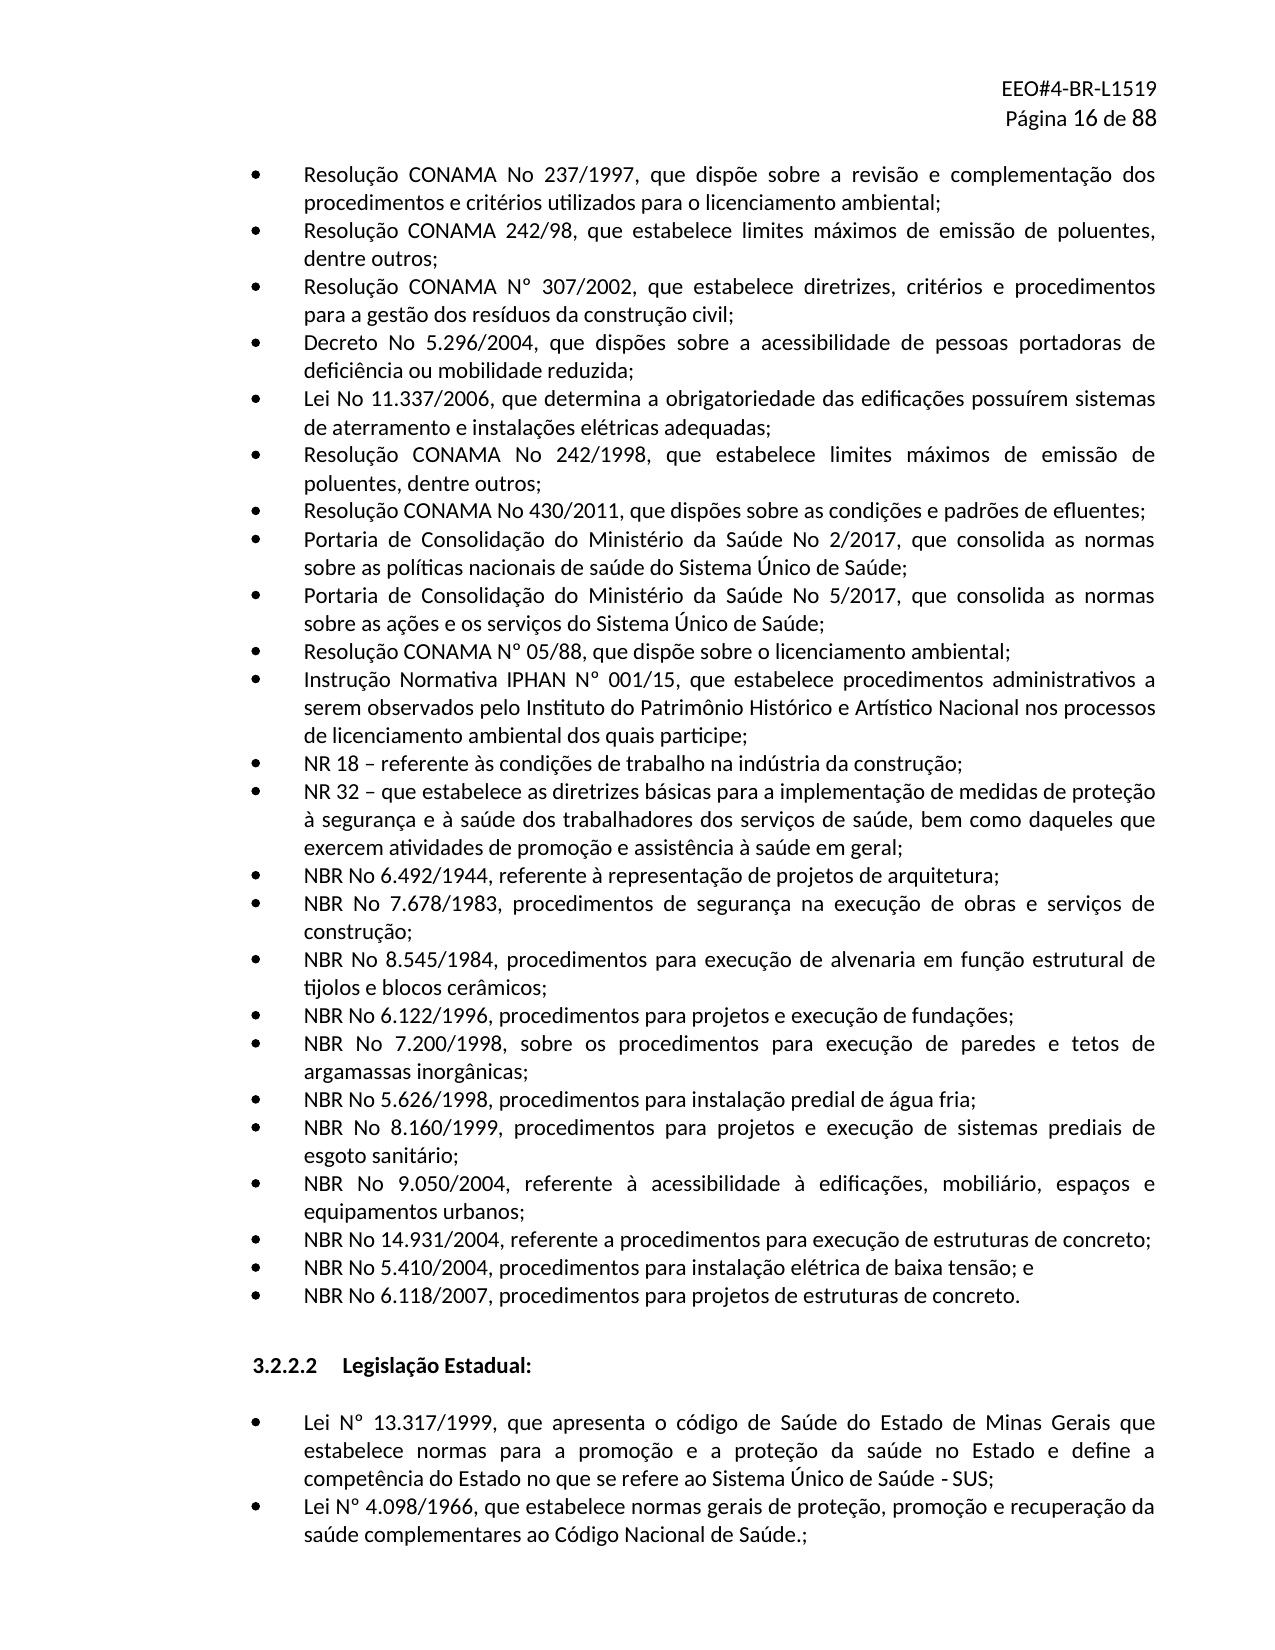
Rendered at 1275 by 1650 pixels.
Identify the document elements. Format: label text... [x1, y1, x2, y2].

list NR 18 – referente às condições de trabalho na indústria da construção; [252, 749, 1157, 777]
list Portaria de Consolidação do Ministério da Saúde No 2/2017, que consolida as normas sobre as políticas nacionais de saúde do Sistema Único de Saúde; [252, 525, 1157, 581]
list NBR No 14.931/2004, referente a procedimentos para execução de estruturas de concreto; [252, 1225, 1157, 1253]
list NR 32 – que estabelece as diretrizes básicas para a implementação de medidas de proteção à segurança e à saúde dos trabalhadores dos serviços de saúde, bem como daqueles que exercem atividades de promoção e assistência à saúde em geral; [252, 777, 1157, 861]
list NBR No 9.050/2004, referente à acessibilidade à edificações, mobiliário, espaços e equipamentos urbanos; [252, 1169, 1157, 1225]
list NBR No 5.626/1998, procedimentos para instalação predial de água fria; [252, 1085, 1157, 1113]
list Lei Nº 13.317/1999, que apresenta o código de Saúde do Estado de Minas Gerais que estabelece normas para a promoção e a proteção da saúde no Estado e define a competência do Estado no que se refere ao Sistema Único de Saúde ‐ SUS; [252, 1408, 1157, 1492]
list Portaria de Consolidação do Ministério da Saúde No 5/2017, que consolida as normas sobre as ações e os serviços do Sistema Único de Saúde; [252, 581, 1157, 637]
list NBR No 6.492/1944, referente à representação de projetos de arquitetura; [252, 861, 1157, 889]
list Instrução Normativa IPHAN Nº 001/15, que estabelece procedimentos administrativos a serem observados pelo Instituto do Patrimônio Histórico e Artístico Nacional nos processos de licenciamento ambiental dos quais participe; [252, 665, 1157, 749]
list Resolução CONAMA No 430/2011, que dispões sobre as condições e padrões de efluentes; [252, 497, 1157, 525]
list Resolução CONAMA Nº 05/88, que dispõe sobre o licenciamento ambiental; [252, 637, 1157, 665]
list NBR No 8.160/1999, procedimentos para projetos e execução de sistemas prediais de esgoto sanitário; [252, 1113, 1157, 1169]
list Lei No 11.337/2006, que determina a obrigatoriedade das edificações possuírem sistemas de aterramento e instalações elétricas adequadas; [252, 384, 1157, 441]
list Decreto No 5.296/2004, que dispões sobre a acessibilidade de pessoas portadoras de deficiência ou mobilidade reduzida; [252, 328, 1157, 384]
list NBR No 6.118/2007, procedimentos para projetos de estruturas de concreto. [252, 1281, 1157, 1309]
list Resolução CONAMA 242/98, que estabelece limites máximos de emissão de poluentes, dentre outros; [252, 216, 1157, 272]
list NBR No 7.200/1998, sobre os procedimentos para execução de paredes e tetos de argamassas inorgânicas; [252, 1029, 1157, 1085]
list Lei Nº 4.098/1966, que estabelece normas gerais de proteção, promoção e recuperação da saúde complementares ao Código Nacional de Saúde.; [252, 1492, 1157, 1548]
subtitle Legislação Estadual: [252, 1351, 1157, 1379]
list NBR No 6.122/1996, procedimentos para projetos e execução de fundações; [252, 1001, 1157, 1029]
list NBR No 8.545/1984, procedimentos para execução de alvenaria em função estrutural de tijolos e blocos cerâmicos; [252, 945, 1157, 1001]
list Resolução CONAMA No 242/1998, que estabelece limites máximos de emissão de poluentes, dentre outros; [252, 441, 1157, 497]
list Resolução CONAMA Nº 307/2002, que estabelece diretrizes, critérios e procedimentos para a gestão dos resíduos da construção civil; [252, 272, 1157, 328]
list Resolução CONAMA No 237/1997, que dispõe sobre a revisão e complementação dos procedimentos e critérios utilizados para o licenciamento ambiental; [252, 160, 1157, 216]
list NBR No 7.678/1983, procedimentos de segurança na execução de obras e serviços de construção; [252, 889, 1157, 945]
list NBR No 5.410/2004, procedimentos para instalação elétrica de baixa tensão; e [252, 1253, 1157, 1281]
